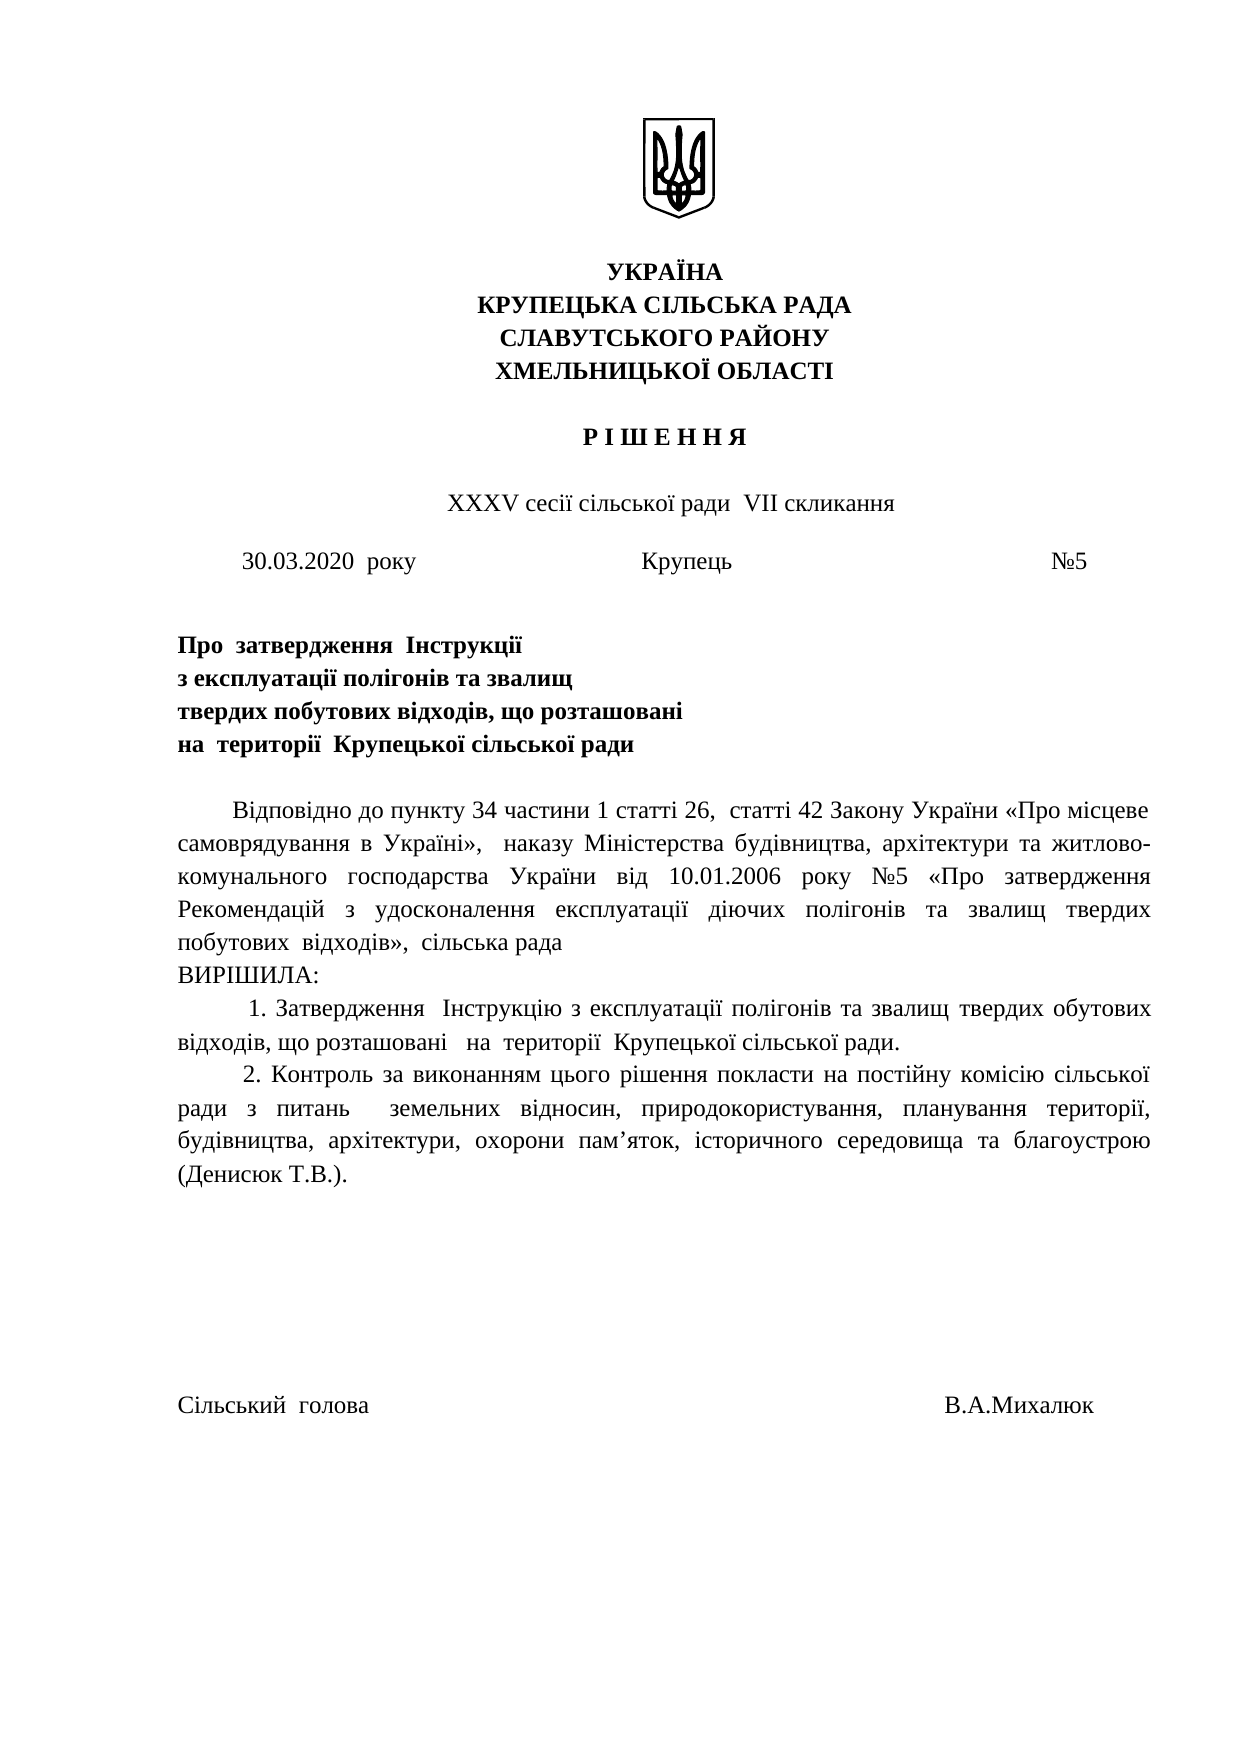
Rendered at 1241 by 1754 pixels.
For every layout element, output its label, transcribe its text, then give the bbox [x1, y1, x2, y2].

text ВИРІШИЛА: [177, 961, 1152, 989]
text Про затвердження Інструкції [177, 630, 1152, 659]
text з експлуатації полігонів та звалищ [177, 663, 1152, 692]
text Сільський голова В.А.Михалюк [177, 1390, 1152, 1418]
text ХХХV сесії сільської ради VІІ скликання [177, 488, 1152, 517]
text Р І Ш Е Н Н Я [177, 422, 1152, 451]
text 2. Контроль за виконанням цього рішення покласти на постійну комісію сільської ради з питань земельних відносин, природокористування, планування території, будівництва, архітектури, охорони пам’яток, історичного середовища та благоустрою (Денисюк Т.В.). [177, 1059, 1152, 1187]
text КРУПЕЦЬКА СІЛЬСЬКА РАДА [177, 290, 1152, 319]
text 30.03.2020 року Крупець №5 [177, 546, 1152, 575]
text ХМЕЛЬНИЦЬКОЇ ОБЛАСТІ [177, 356, 1152, 385]
text 1. Затвердження Інструкцію з експлуатації полігонів та звалищ твердих обутових відходів, що розташовані на території Крупецької сільської ради. [177, 993, 1152, 1055]
text УКРАЇНА [177, 257, 1152, 286]
text СЛАВУТСЬКОГО РАЙОНУ [177, 323, 1152, 352]
text твердих побутових відходів, що розташовані [177, 696, 1152, 725]
text на території Крупецької сільської ради [177, 729, 1152, 758]
text Відповідно до пункту 34 частини 1 статті 26, статті 42 Закону України «Про місцеве самоврядування в Україні», наказу Міністерства будівництва, архітектури та житлово-комунального господарства України від 10.01.2006 року №5 «Про затвердження Рекомендацій з удосконалення експлуатації діючих полігонів та звалищ твердих побутових відходів», сільська рада [177, 795, 1152, 956]
